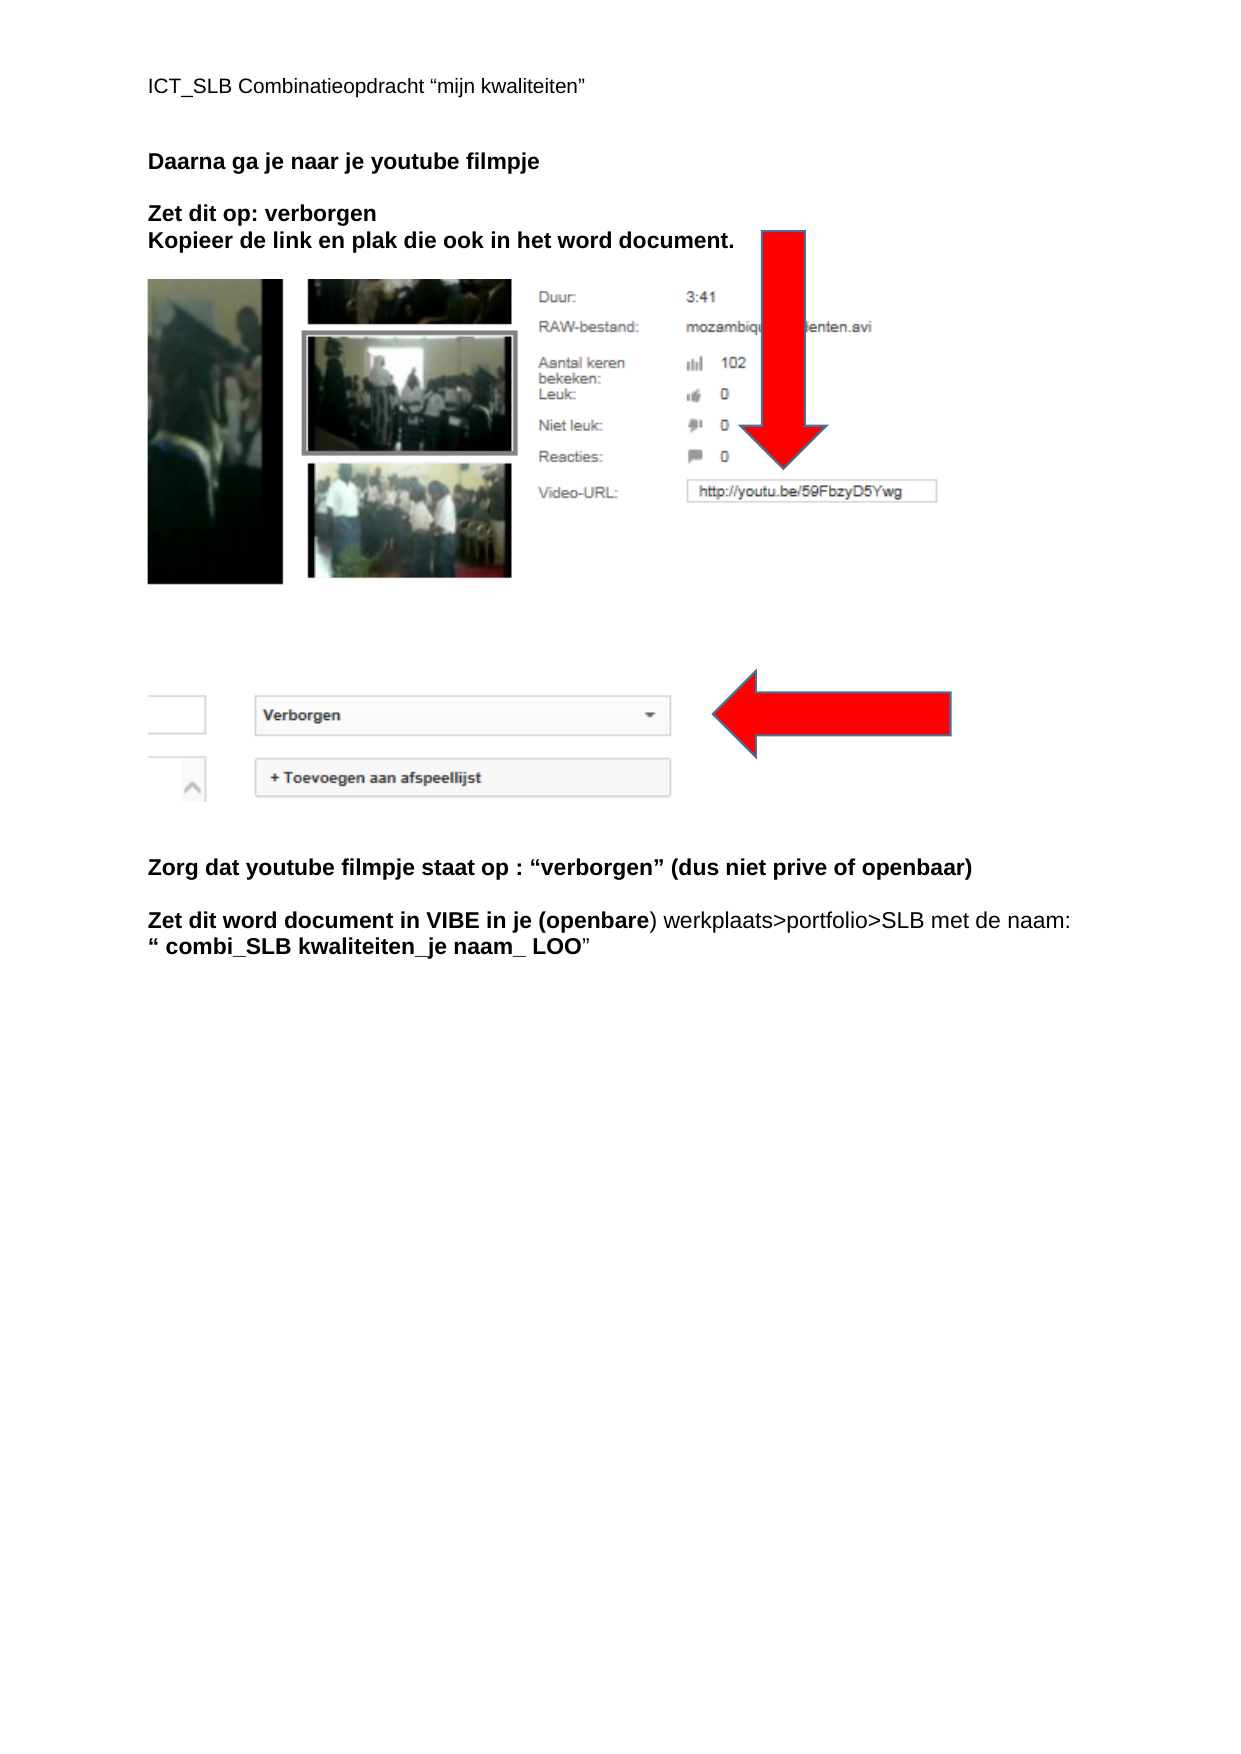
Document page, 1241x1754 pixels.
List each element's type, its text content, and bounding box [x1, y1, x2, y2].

text Kopieer de link en plak die ook in het word document. [148, 227, 1093, 253]
text Zorg dat youtube filmpje staat op : “verborgen” (dus niet prive of openbaar) [148, 828, 1093, 880]
text Zet dit op: verborgen [148, 200, 1093, 227]
text Zet dit word document in VIBE in je (openbare) werkplaats>portfolio>SLB met de naam: “ combi_SLB kwaliteiten_je naam_ LOO” [148, 907, 1093, 959]
picture [147, 279, 972, 802]
text Daarna ga je naar je youtube filmpje [148, 148, 1093, 174]
